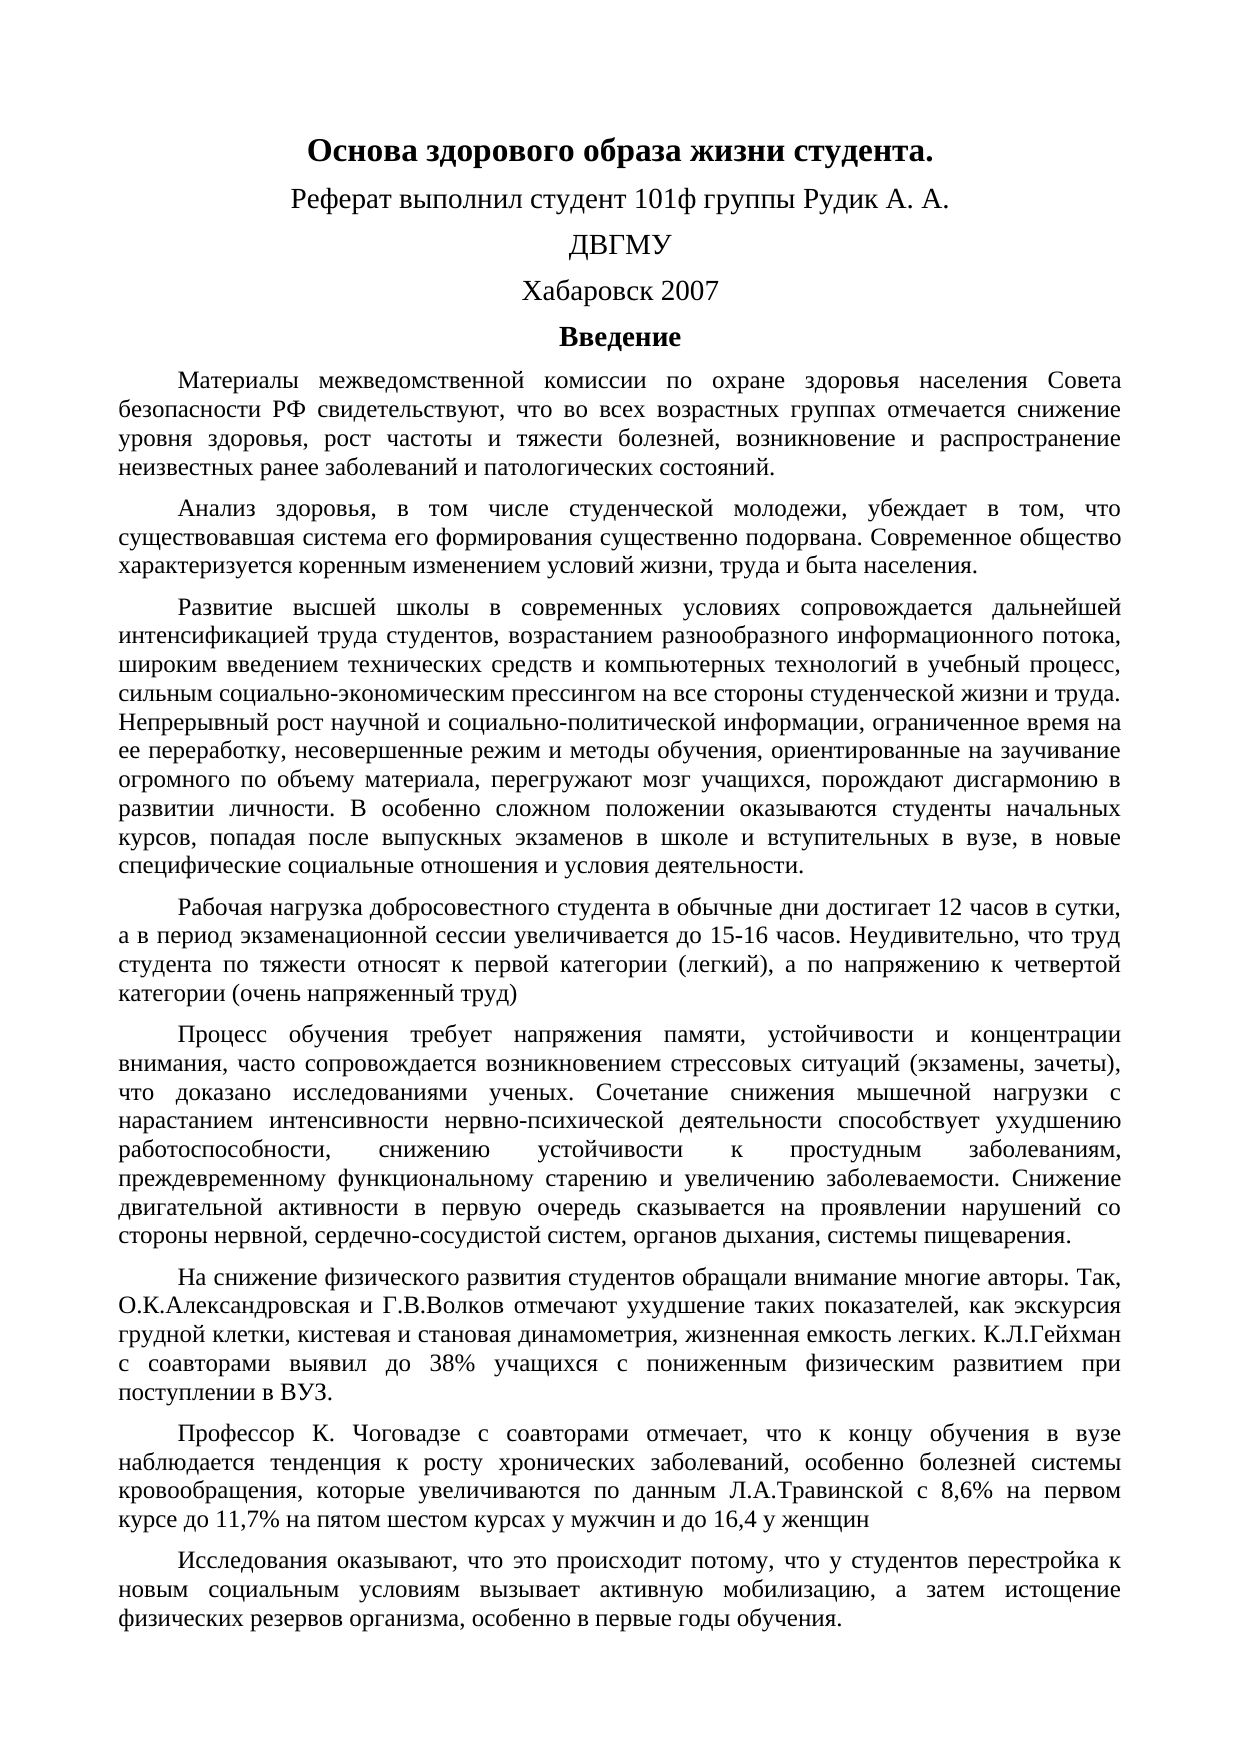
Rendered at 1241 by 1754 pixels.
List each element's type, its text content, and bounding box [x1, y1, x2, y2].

text ДВГМУ [118, 227, 1122, 261]
text Развитие высшей школы в современных условиях сопровождается дальнейшей интенсификацией труда студентов, возрастанием разнообразного информационного потока, широким введением технических средств и компьютерных технологий в учебный процесс, сильным социально-экономическим прессингом на все стороны студенческой жизни и труда. Непрерывный рост научной и социально-политической информации, ограниченное время на ее переработку, несовершенные режим и методы обучения, ориентированные на заучивание огромного по объему материала, перегружают мозг учащихся, порождают дисгармонию в развитии личности. В особенно сложном положении оказываются студенты начальных курсов, попадая после выпускных экзаменов в школе и вступительных в вузе, в новые специфические социальные отношения и условия деятельности. [118, 592, 1122, 879]
text Введение [118, 319, 1122, 353]
text Хабаровск 2007 [118, 273, 1122, 307]
text Основа здорового образа жизни студента. [118, 131, 1122, 169]
text Рабочая нагрузка добросовестного студента в обычные дни достигает 12 часов в сутки, а в период экзаменационной сессии увеличивается до 15-16 часов. Неудивительно, что труд студента по тяжести относят к первой категории (легкий), а по напряжению к четвертой категории (очень напряженный труд) [118, 892, 1122, 1007]
text На снижение физического развития студентов обращали внимание многие авторы. Так, О.К.Александровская и Г.В.Волков отмечают ухудшение таких показателей, как экскурсия грудной клетки, кистевая и становая динамометрия, жизненная емкость легких. К.Л.Гейхман с соавторами выявил до 38% учащихся с пониженным физическим развитием при поступлении в ВУЗ. [118, 1262, 1122, 1406]
text Профессор К. Чоговадзе с соавторами отмечает, что к концу обучения в вузе наблюдается тенденция к росту хронических заболеваний, особенно болезней системы кровообращения, которые увеличиваются по данным Л.А.Травинской с 8,6% на первом курсе до 11,7% на пятом шестом курсах у мужчин и до 16,4 у женщин [118, 1418, 1122, 1533]
text Анализ здоровья, в том числе студенческой молодежи, убеждает в том, что существовавшая система его формирования существенно подорвана. Современное общество характеризуется коренным изменением условий жизни, труда и быта населения. [118, 493, 1122, 579]
text Реферат выполнил студент 101ф группы Рудик А. А. [118, 181, 1122, 215]
text Процесс обучения требует напряжения памяти, устойчивости и концентрации внимания, часто сопровождается возникновением стрессовых ситуаций (экзамены, зачеты), что доказано исследованиями ученых. Сочетание снижения мышечной нагрузки с нарастанием интенсивности нервно-психической деятельности способствует ухудшению работоспособности, снижению устойчивости к простудным заболеваниям, преждевременному функциональному старению и увеличению заболеваемости. Снижение двигательной активности в первую очередь сказывается на проявлении нарушений со стороны нервной, сердечно-сосудистой систем, органов дыхания, системы пищеварения. [118, 1019, 1122, 1249]
text Материалы межведомственной комиссии по охране здоровья населения Совета безопасности РФ свидетельствуют, что во всех возрастных группах отмечается снижение уровня здоровья, рост частоты и тяжести болезней, возникновение и распространение неизвестных ранее заболеваний и патологических состояний. [118, 366, 1122, 481]
text Исследования оказывают, что это происходит потому, что у студентов перестройка к новым социальным условиям вызывает активную мобилизацию, а затем истощение физических резервов организма, особенно в первые годы обучения. [118, 1546, 1122, 1632]
